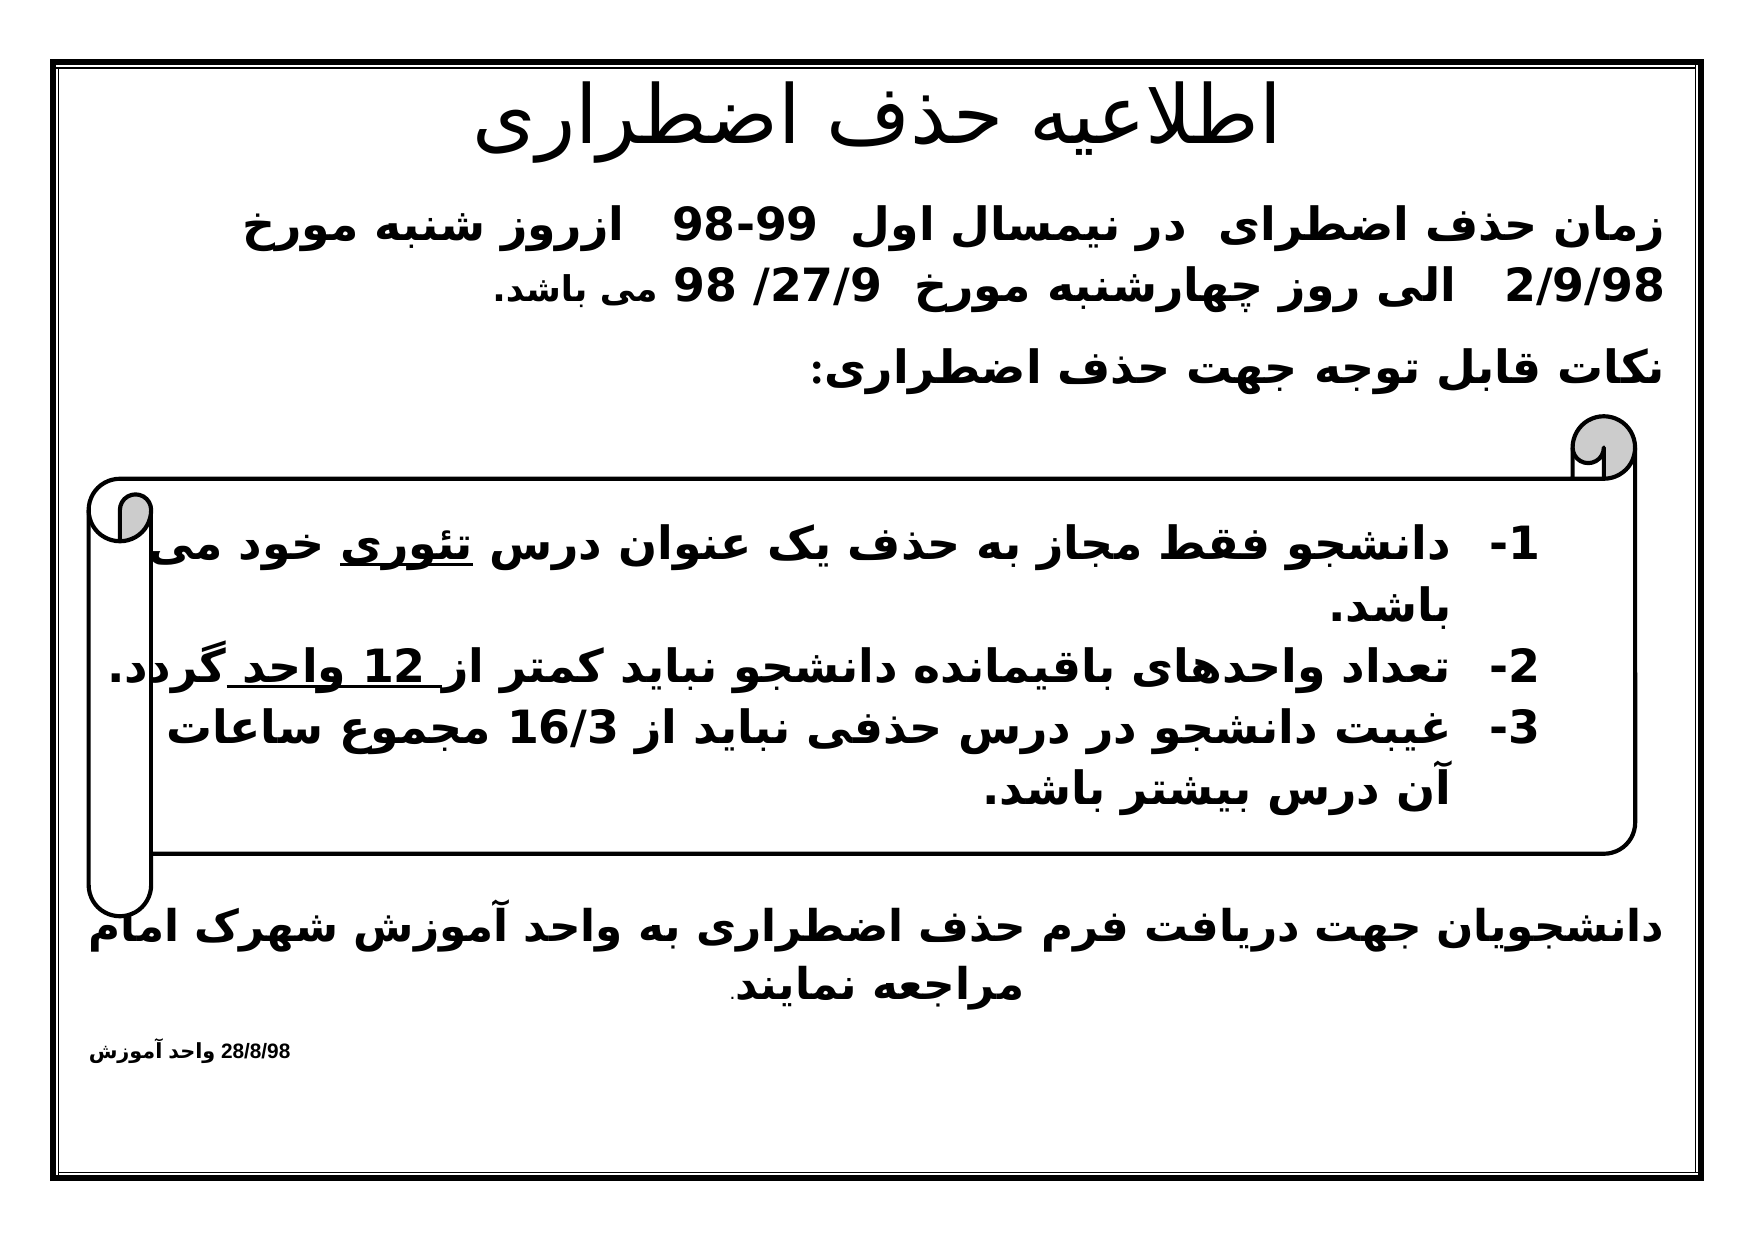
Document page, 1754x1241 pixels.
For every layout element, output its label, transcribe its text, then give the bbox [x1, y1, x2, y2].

text دانشجویان جهت دریافت فرم حذف اضطراری به واحد آموزش شهرک امام مراجعه نمایند. [89, 901, 1665, 1010]
text زمان حذف اضطرای در نیمسال اول 99-98 ازروز شنبه مورخ 2/9/98 الی روز چهارشنبه مورخ 27/9/ 98 می باشد. [89, 198, 1665, 312]
text 28/8/98 واحد آموزش [89, 1038, 1665, 1062]
list نکات قابل توجه جهت حذف اضطراری: [89, 341, 1665, 394]
text اطلاعیه حذف اضطراری [89, 69, 1665, 163]
